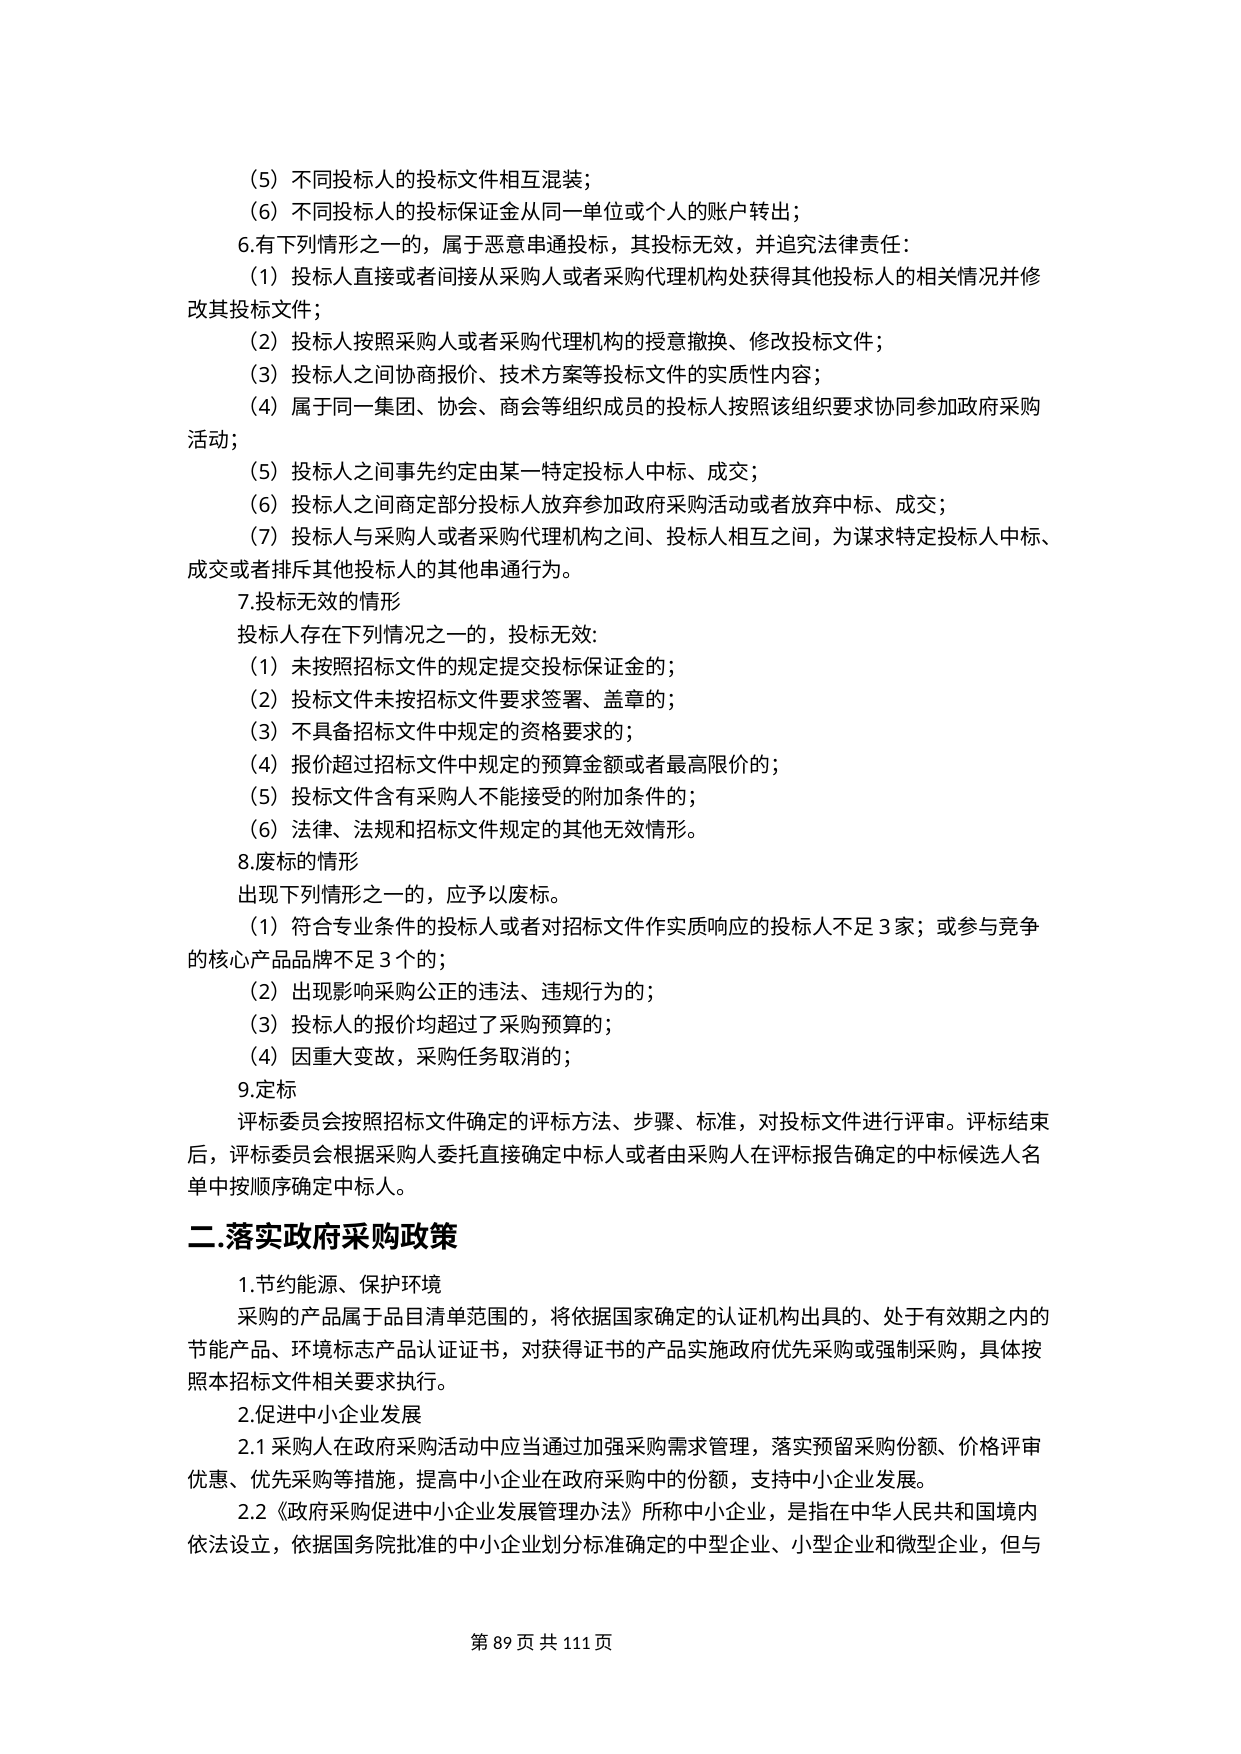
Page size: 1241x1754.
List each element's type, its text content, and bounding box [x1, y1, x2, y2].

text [187, 1494, 1053, 1559]
text （1）投标人直接或者间接从采购人或者采购代理机构处获得其他投标人的相关情况并修改其投标文件； [187, 259, 1053, 324]
text （1）符合专业条件的投标人或者对招标文件作实质响应的投标人不足3家；或参与竞争的核心产品品牌不足3个的； [187, 909, 1053, 974]
text （5）投标文件含有采购人不能接受的附加条件的； [187, 779, 1053, 812]
text 1.节约能源、保护环境 [187, 1267, 1053, 1299]
text 采购的产品属于品目清单范围的，将依据国家确定的认证机构出具的、处于有效期之内的节能产品、环境标志产品认证证书，对获得证书的产品实施政府优先采购或强制采购，具体按照本招标文件相关要求执行。 [187, 1299, 1053, 1397]
text 2.1采购人在政府采购活动中应当通过加强采购需求管理，落实预留采购份额、价格评审优惠、优先采购等措施，提高中小企业在政府采购中的份额，支持中小企业发展。 [187, 1429, 1053, 1494]
text 2.促进中小企业发展 [187, 1397, 1053, 1429]
text （6）法律、法规和招标文件规定的其他无效情形。 [187, 812, 1053, 844]
text 二.落实政府采购政策 [187, 1202, 1053, 1267]
text （2）投标人按照采购人或者采购代理机构的授意撤换、修改投标文件； [187, 324, 1053, 357]
text 评标委员会按照招标文件确定的评标方法、步骤、标准，对投标文件进行评审。评标结束后，评标委员会根据采购人委托直接确定中标人或者由采购人在评标报告确定的中标候选人名单中按顺序确定中标人。 [187, 1104, 1053, 1202]
text （4）属于同一集团、协会、商会等组织成员的投标人按照该组织要求协同参加政府采购活动； [187, 389, 1053, 454]
text （3）投标人之间协商报价、技术方案等投标文件的实质性内容； [187, 357, 1053, 389]
text 出现下列情形之一的，应予以废标。 [187, 877, 1053, 909]
text 8.废标的情形 [187, 844, 1053, 877]
text （1）未按照招标文件的规定提交投标保证金的； [187, 649, 1053, 682]
text 6.有下列情形之一的，属于恶意串通投标，其投标无效，并追究法律责任： [187, 227, 1053, 259]
text （2）出现影响采购公正的违法、违规行为的； [187, 974, 1053, 1007]
text （4）因重大变故，采购任务取消的； [187, 1039, 1053, 1072]
text 投标人存在下列情况之一的，投标无效: [187, 617, 1053, 649]
text （5）不同投标人的投标文件相互混装； [187, 162, 1053, 194]
text （3）不具备招标文件中规定的资格要求的； [187, 714, 1053, 747]
text 9.定标 [187, 1072, 1053, 1104]
text （7）投标人与采购人或者采购代理机构之间、投标人相互之间，为谋求特定投标人中标、成交或者排斥其他投标人的其他串通行为。 [187, 519, 1053, 584]
text 7.投标无效的情形 [187, 584, 1053, 617]
text （6）投标人之间商定部分投标人放弃参加政府采购活动或者放弃中标、成交； [187, 487, 1053, 519]
text （6）不同投标人的投标保证金从同一单位或个人的账户转出； [187, 194, 1053, 227]
text （5）投标人之间事先约定由某一特定投标人中标、成交； [187, 454, 1053, 487]
text （4）报价超过招标文件中规定的预算金额或者最高限价的； [187, 747, 1053, 779]
text （2）投标文件未按招标文件要求签署、盖章的； [187, 682, 1053, 714]
text （3）投标人的报价均超过了采购预算的； [187, 1007, 1053, 1039]
